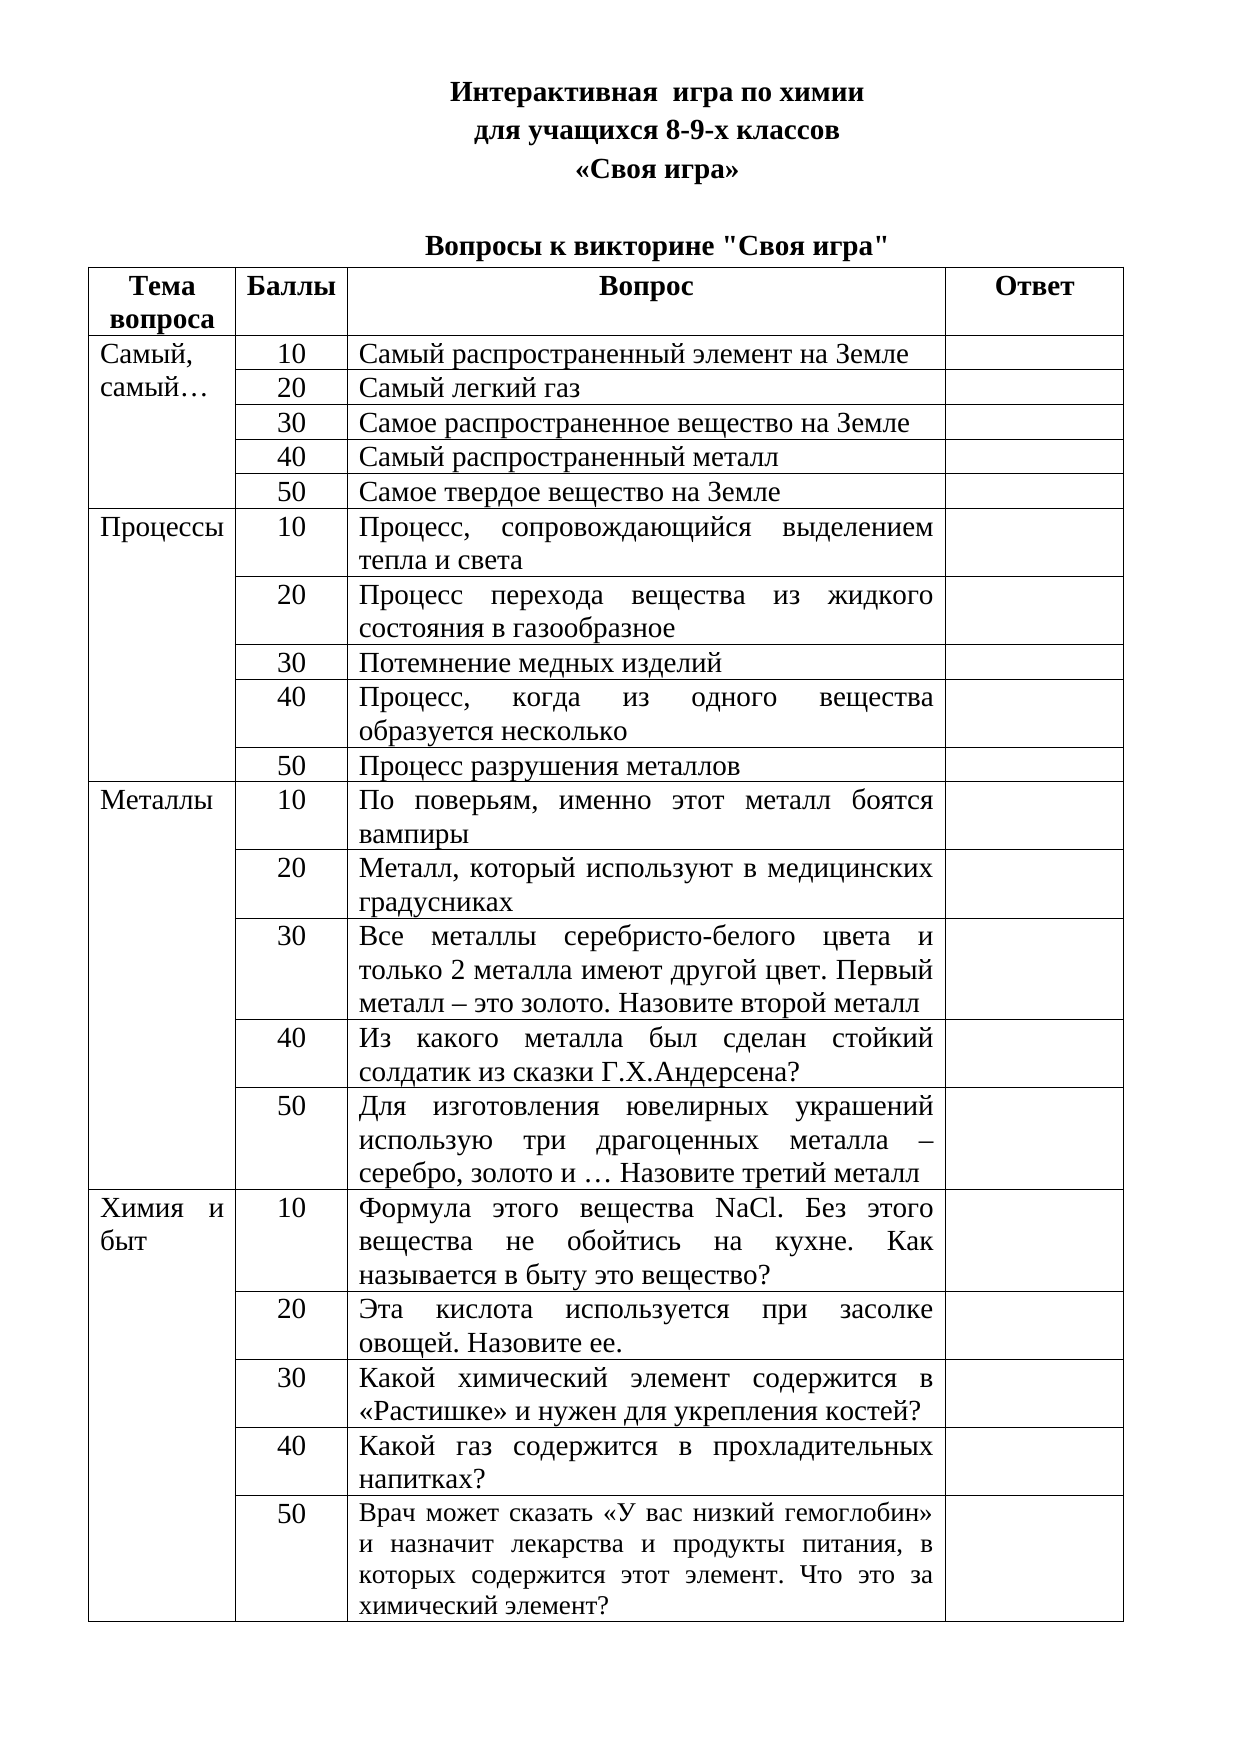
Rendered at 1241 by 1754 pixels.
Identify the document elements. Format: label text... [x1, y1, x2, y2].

table_cell [946, 748, 1123, 781]
table_cell Самый, самый… [89, 336, 235, 508]
table_header Ответ [946, 268, 1123, 335]
table_header Тема вопроса [89, 268, 235, 335]
table_cell [946, 370, 1123, 404]
table_cell [946, 440, 1123, 473]
text для учащихся 8-9-х классов [133, 112, 1152, 146]
table_cell [946, 1428, 1123, 1495]
table_cell 20 [236, 577, 347, 644]
table_cell Самое распространенное вещество на Земле [348, 405, 945, 438]
text Интерактивная игра по химии [133, 74, 1152, 107]
table_cell Процесс, когда из одного вещества образуется несколько [348, 680, 945, 747]
table_cell 10 [236, 336, 347, 369]
table_cell Потемнение медных изделий [348, 645, 945, 678]
table_cell Самый распространенный металл [348, 440, 945, 473]
table_cell Металл, который используют в медицинских градусниках [348, 850, 945, 917]
table_cell 40 [236, 680, 347, 747]
table_cell Для изготовления ювелирных украшений использую три драгоценных металла – серебро, золото и … Назовите третий металл [348, 1088, 945, 1189]
table_cell 40 [236, 1020, 347, 1087]
table_cell 40 [236, 440, 347, 473]
table_cell [946, 474, 1123, 508]
table_cell [946, 1020, 1123, 1087]
table_cell 50 [236, 748, 347, 781]
table_cell Самый распространенный элемент на Земле [348, 336, 945, 369]
table_cell [946, 1190, 1123, 1291]
table_cell 30 [236, 645, 347, 678]
table_cell По поверьям, именно этот металл боятся вампиры [348, 782, 945, 849]
table_cell Металлы [89, 782, 235, 1189]
table_cell Все металлы серебристо-белого цвета и только 2 металла имеют другой цвет. Первый металл – это золото. Назовите второй металл [348, 919, 945, 1019]
table_cell 50 [236, 474, 347, 508]
text «Своя игра» [133, 151, 1152, 184]
table_cell Самое твердое вещество на Земле [348, 474, 945, 508]
table_cell Процесс, сопровождающийся выделением тепла и света [348, 509, 945, 576]
table_cell Эта кислота используется при засолке овощей. Назовите ее. [348, 1292, 945, 1359]
table_cell 30 [236, 405, 347, 438]
table_cell [946, 1360, 1123, 1427]
table_cell [946, 645, 1123, 678]
table_cell Врач может сказать «У вас низкий гемоглобин» и назначит лекарства и продукты питания, в которых содержится этот элемент. Что это за химический элемент? [348, 1496, 945, 1621]
table_cell 20 [236, 1292, 347, 1359]
table_cell [946, 1292, 1123, 1359]
table_cell 50 [236, 1496, 347, 1621]
table_cell [946, 850, 1123, 917]
table_cell Из какого металла был сделан стойкий солдатик из сказки Г.Х.Андерсена? [348, 1020, 945, 1087]
table_header Баллы [236, 268, 347, 335]
table_header Вопрос [348, 268, 945, 335]
table_cell Самый легкий газ [348, 370, 945, 404]
table_cell 30 [236, 919, 347, 1019]
table_cell 20 [236, 850, 347, 917]
table_cell Какой химический элемент содержится в «Растишке» и нужен для укрепления костей? [348, 1360, 945, 1427]
table_cell [946, 1088, 1123, 1189]
table_cell [946, 782, 1123, 849]
table_cell 40 [236, 1428, 347, 1495]
table_cell [946, 336, 1123, 369]
table_cell [946, 577, 1123, 644]
table_cell Процесс разрушения металлов [348, 748, 945, 781]
table_cell Процесс перехода вещества из жидкого состояния в газообразное [348, 577, 945, 644]
table_cell 10 [236, 1190, 347, 1291]
table_cell 30 [236, 1360, 347, 1427]
table_cell [946, 1496, 1123, 1621]
table_cell 10 [236, 782, 347, 849]
table_cell 10 [236, 509, 347, 576]
table_cell [946, 919, 1123, 1019]
table_cell 20 [236, 370, 347, 404]
table_cell Какой газ содержится в прохладительных напитках? [348, 1428, 945, 1495]
text Вопросы к викторине "Своя игра" [133, 228, 1152, 262]
table_cell Процессы [89, 509, 235, 781]
table_cell [946, 680, 1123, 747]
table_cell Химия и быт [89, 1190, 235, 1621]
table_cell [946, 405, 1123, 438]
table_cell 50 [236, 1088, 347, 1189]
table_cell Формула этого вещества NaCl. Без этого вещества не обойтись на кухне. Как называется в быту это вещество? [348, 1190, 945, 1291]
table_cell [946, 509, 1123, 576]
